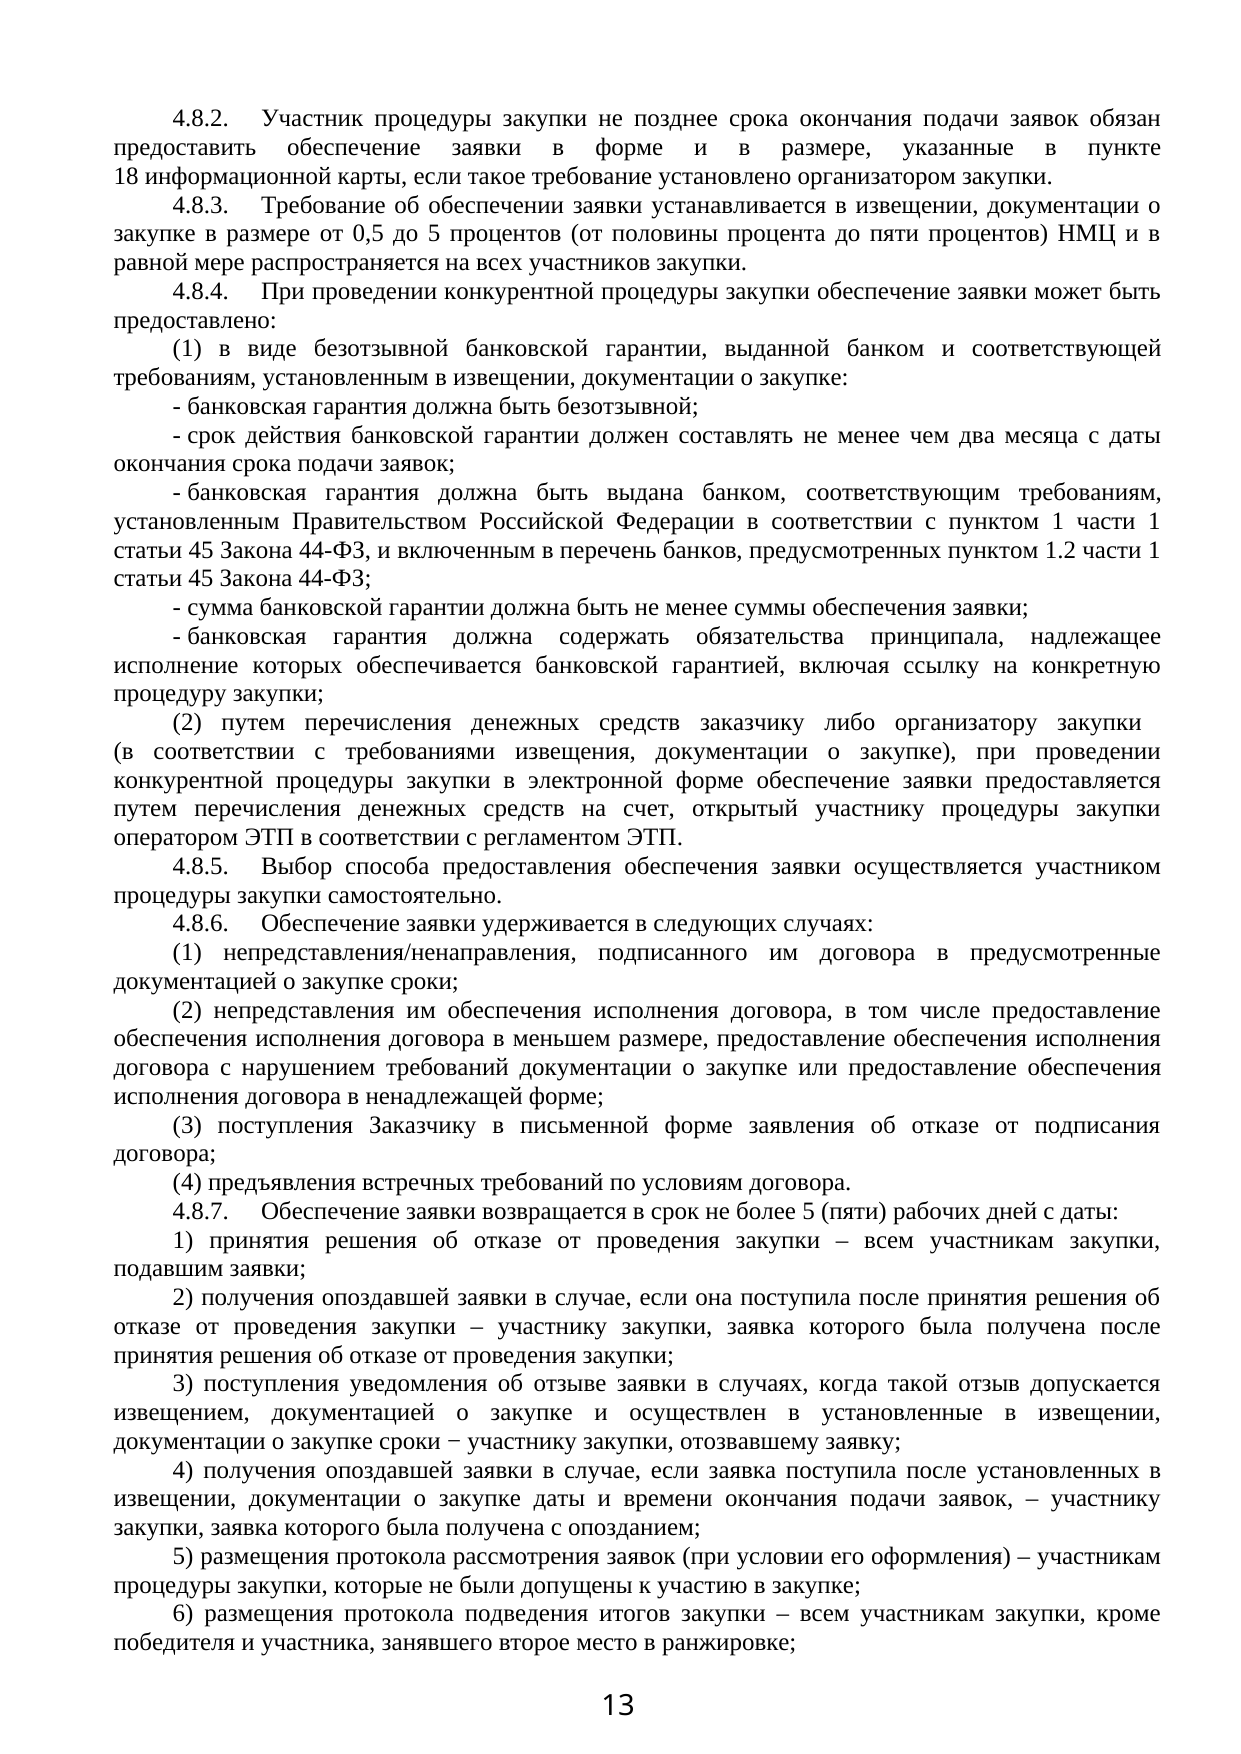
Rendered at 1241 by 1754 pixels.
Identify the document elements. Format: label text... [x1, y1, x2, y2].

list (1) непредставления/ненаправления, подписанного им договора в предусмотренные документацией о закупке сроки; [113, 937, 1162, 995]
text - сумма банковской гарантии должна быть не менее суммы обеспечения заявки; [113, 592, 1162, 621]
list Выбор способа предоставления обеспечения заявки осуществляется участником процедуры закупки самостоятельно. [113, 851, 1162, 908]
list 2) получения опоздавшей заявки в случае, если она поступила после принятия решения об отказе от проведения закупки – участнику закупки, заявка которого была получена после принятия решения об отказе от проведения закупки; [113, 1282, 1162, 1368]
list (3) поступления Заказчику в письменной форме заявления об отказе от подписания договора; [113, 1110, 1162, 1167]
text - срок действия банковской гарантии должен составлять не менее чем два месяца с даты окончания срока подачи заявок; [113, 420, 1162, 477]
list 3) поступления уведомления об отзыве заявки в случаях, когда такой отзыв допускается извещением, документацией о закупке и осуществлен в установленные в извещении, документации о закупке сроки − участнику закупки, отозвавшему заявку; [113, 1368, 1162, 1455]
list Требование об обеспечении заявки устанавливается в извещении, документации о закупке в размере от 0,5 до 5 процентов (от половины процента до пяти процентов) НМЦ и в равной мере распространяется на всех участников закупки. [113, 190, 1162, 276]
text (2) путем перечисления денежных средств заказчику либо организатору закупки (в соответствии с требованиями извещения, документации о закупке), при проведении конкурентной процедуры закупки в электронной форме обеспечение заявки предоставляется путем перечисления денежных средств на счет, открытый участнику процедуры закупки оператором ЭТП в соответствии с регламентом ЭТП. [113, 707, 1162, 851]
text (1) в виде безотзывной банковской гарантии, выданной банком и соответствующей требованиям, установленным в извещении, документации о закупке: [113, 333, 1162, 391]
list Обеспечение заявки возвращается в срок не более 5 (пяти) рабочих дней с даты: [113, 1196, 1162, 1225]
list 6) размещения протокола подведения итогов закупки – всем участникам закупки, кроме победителя и участника, занявшего второе место в ранжировке; [113, 1598, 1162, 1656]
list При проведении конкурентной процедуры закупки обеспечение заявки может быть предоставлено: [113, 276, 1162, 333]
text - банковская гарантия должна содержать обязательства принципала, надлежащее исполнение которых обеспечивается банковской гарантией, включая ссылку на конкретную процедуру закупки; [113, 621, 1162, 707]
list (4) предъявления встречных требований по условиям договора. [113, 1167, 1162, 1196]
list Обеспечение заявки удерживается в следующих случаях: [113, 908, 1162, 937]
list 4) получения опоздавшей заявки в случае, если заявка поступила после установленных в извещении, документации о закупке даты и времени окончания подачи заявок, – участнику закупки, заявка которого была получена с опозданием; [113, 1455, 1162, 1541]
list Участник процедуры закупки не позднее срока окончания подачи заявок обязан предоставить обеспечение заявки в форме и в размере, указанные в пункте 18 информационной карты, если такое требование установлено организатором закупки. [113, 103, 1162, 190]
list (2) непредставления им обеспечения исполнения договора, в том числе предоставление обеспечения исполнения договора в меньшем размере, предоставление обеспечения исполнения договора с нарушением требований документации о закупке или предоставление обеспечения исполнения договора в ненадлежащей форме; [113, 995, 1162, 1110]
text - банковская гарантия должна быть безотзывной; [113, 391, 1162, 420]
list 1) принятия решения об отказе от проведения закупки – всем участникам закупки, подавшим заявки; [113, 1225, 1162, 1282]
list 5) размещения протокола рассмотрения заявок (при условии его оформления) – участникам процедуры закупки, которые не были допущены к участию в закупке; [113, 1541, 1162, 1598]
text - банковская гарантия должна быть выдана банком, соответствующим требованиям, установленным Правительством Российской Федерации в соответствии с пунктом 1 части 1 статьи 45 Закона 44-ФЗ, и включенным в перечень банков, предусмотренных пунктом 1.2 части 1 статьи 45 Закона 44-ФЗ; [113, 477, 1162, 592]
